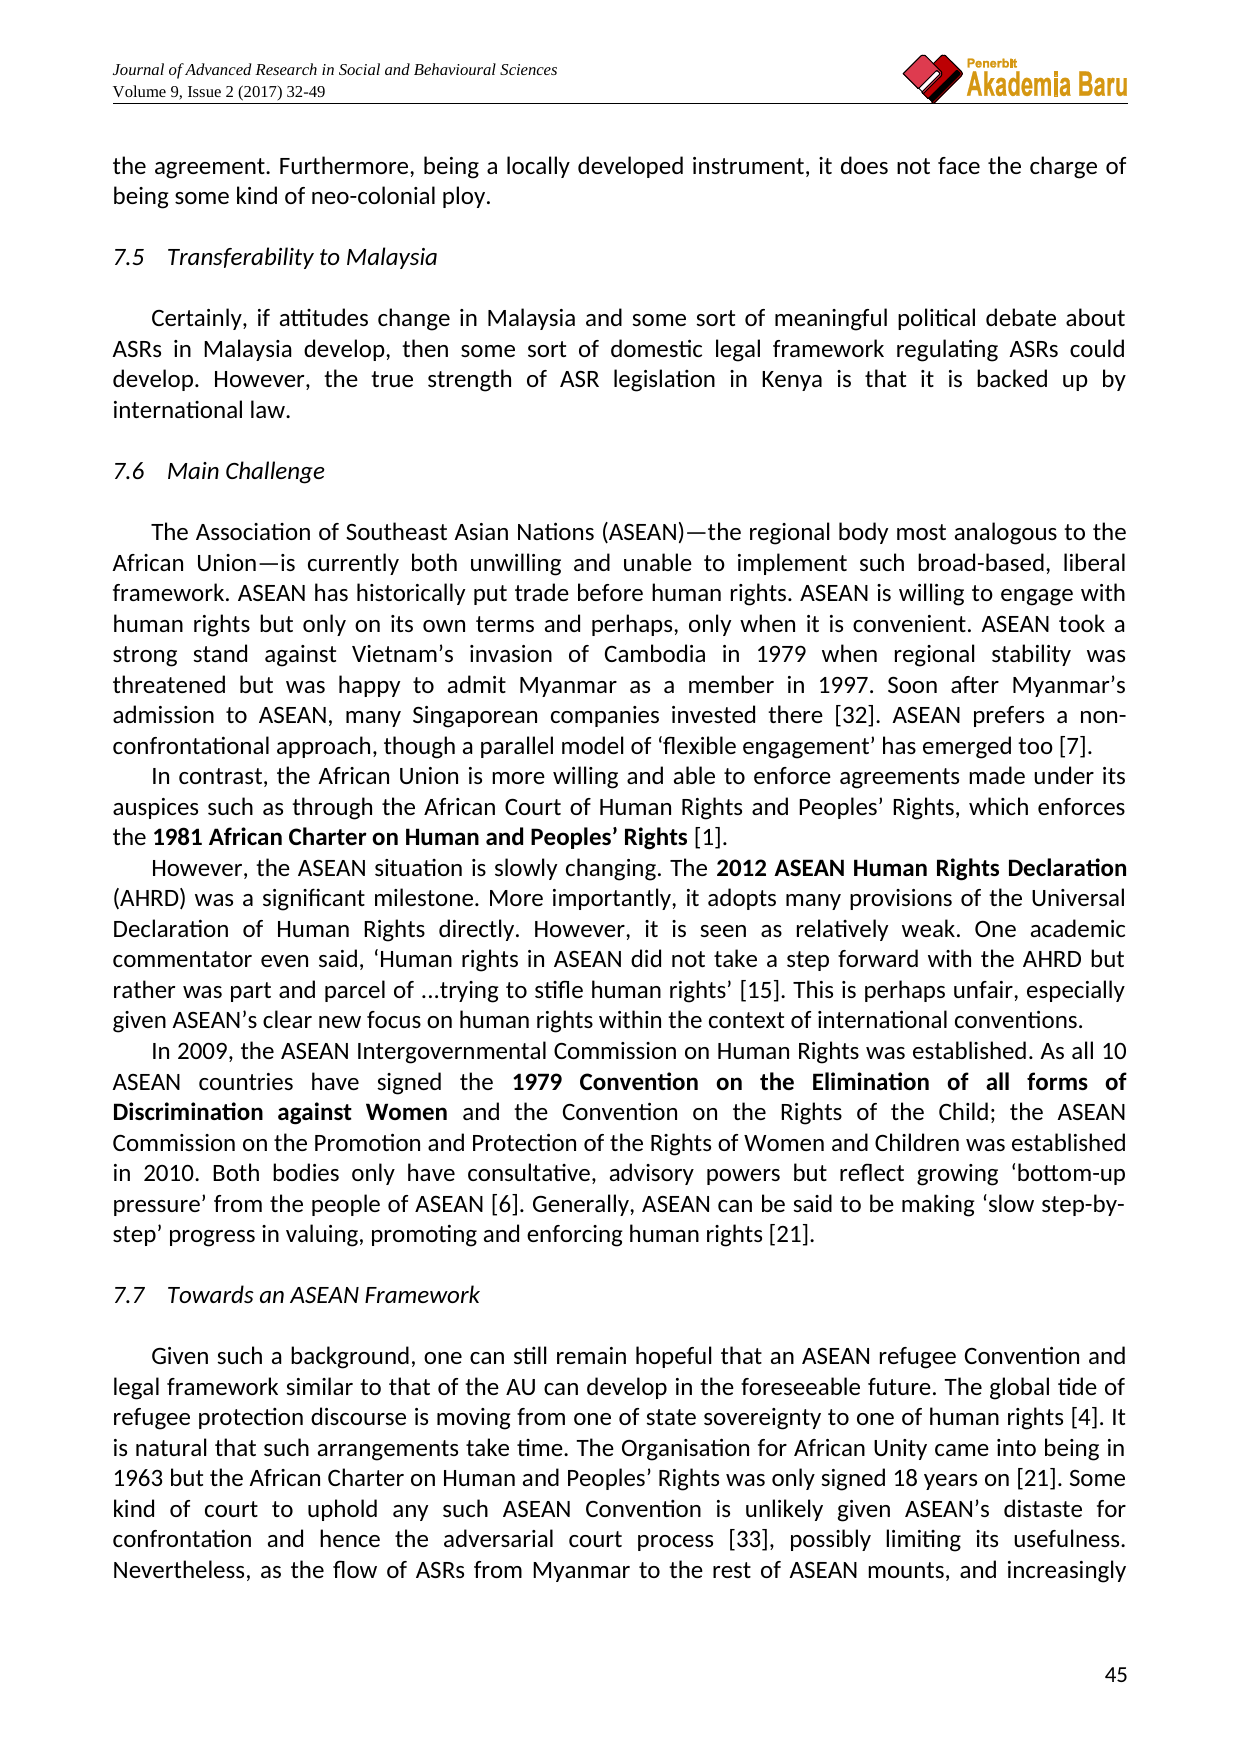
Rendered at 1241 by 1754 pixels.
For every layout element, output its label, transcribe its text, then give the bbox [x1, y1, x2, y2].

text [112, 150, 1128, 211]
text The Association of Southeast Asian Nations (ASEAN)—the regional body most analogous to the African Union—is currently both unwilling and unable to implement such broad-based, liberal framework. ASEAN has historically put trade before human rights. ASEAN is willing to engage with human rights but only on its own terms and perhaps, only when it is convenient. ASEAN took a strong stand against Vietnam’s invasion of Cambodia in 1979 when regional stability was threatened but was happy to admit Myanmar as a member in 1997. Soon after Myanmar’s admission to ASEAN, many Singaporean companies invested there [32]. ASEAN prefers a non-confrontational approach, though a parallel model of ‘flexible engagement’ has emerged too [7]. [112, 516, 1128, 760]
text 7.7 Towards an ASEAN Framework [112, 1279, 1128, 1310]
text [112, 1340, 1128, 1584]
text In 2009, the ASEAN Intergovernmental Commission on Human Rights was established. As all 10 ASEAN countries have signed the 1979 Convention on the Elimination of all forms of Discrimination against Women and the Convention on the Rights of the Child; the ASEAN Commission on the Promotion and Protection of the Rights of Women and Children was established in 2010. Both bodies only have consultative, advisory powers but reflect growing ‘bottom-up pressure’ from the people of ASEAN [6]. Generally, ASEAN can be said to be making ‘slow step-by-step’ progress in valuing, promoting and enforcing human rights [21]. [112, 1035, 1128, 1249]
text Certainly, if attitudes change in Malaysia and some sort of meaningful political debate about ASRs in Malaysia develop, then some sort of domestic legal framework regulating ASRs could develop. However, the true strength of ASR legislation in Kenya is that it is backed up by international law. [112, 303, 1128, 425]
text 7.5 Transferability to Malaysia [112, 242, 1128, 272]
text In contrast, the African Union is more willing and able to enforce agreements made under its auspices such as through the African Court of Human Rights and Peoples’ Rights, which enforces the 1981 African Charter on Human and Peoples’ Rights [1]. [112, 760, 1128, 852]
text 7.6 Main Challenge [112, 455, 1128, 486]
text However, the ASEAN situation is slowly changing. The 2012 ASEAN Human Rights Declaration (AHRD) was a significant milestone. More importantly, it adopts many provisions of the Universal Declaration of Human Rights directly. However, it is seen as relatively weak. One academic commentator even said, ‘Human rights in ASEAN did not take a step forward with the AHRD but rather was part and parcel of ...trying to stifle human rights’ [15]. This is perhaps unfair, especially given ASEAN’s clear new focus on human rights within the context of international conventions. [112, 852, 1128, 1035]
